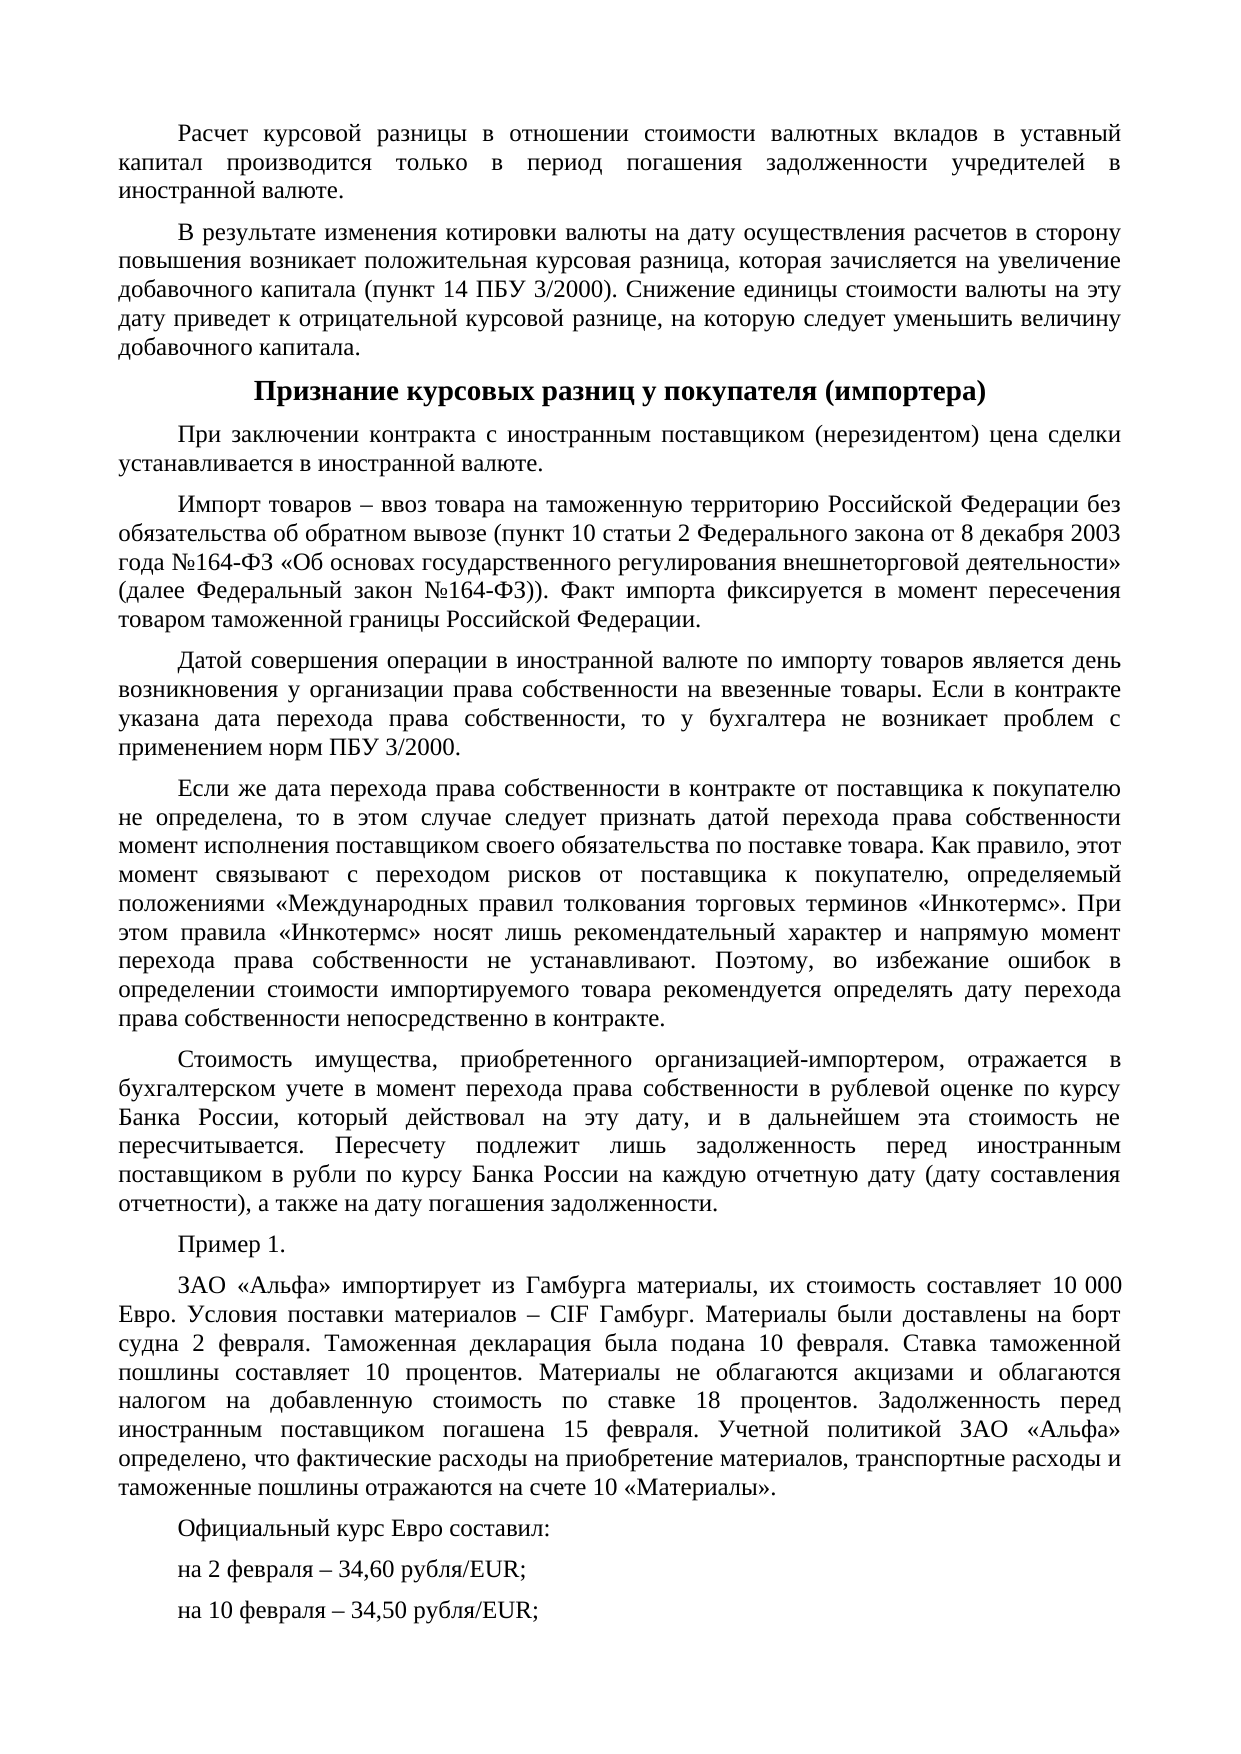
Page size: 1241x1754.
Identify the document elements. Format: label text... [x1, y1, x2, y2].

text Официальный курс Евро составил: [118, 1513, 1122, 1542]
text Расчет курсовой разницы в отношении стоимости валютных вкладов в уставный капитал производится только в период погашения задолженности учредителей в иностранной валюте. [118, 118, 1122, 204]
text При заключении контракта с иностранным поставщиком (нерезидентом) цена сделки устанавливается в иностранной валюте. [118, 419, 1122, 477]
text Пример 1. [118, 1229, 1122, 1258]
text Импорт товаров – ввоз товара на таможенную территорию Российской Федерации без обязательства об обратном вывозе (пункт 10 статьи 2 Федерального закона от 8 декабря 2003 года №164-ФЗ «Об основах государственного регулирования внешнеторговой деятельности» (далее Федеральный закон №164-ФЗ)). Факт импорта фиксируется в момент пересечения товаром таможенной границы Российской Федерации. [118, 489, 1122, 633]
text на 2 февраля – 34,60 рубля/EUR; [118, 1554, 1122, 1583]
text Стоимость имущества, приобретенного организацией-импортером, отражается в бухгалтерском учете в момент перехода права собственности в рублевой оценке по курсу Банка России, который действовал на эту дату, и в дальнейшем эта стоимость не пересчитывается. Пересчету подлежит лишь задолженность перед иностранным поставщиком в рубли по курсу Банка России на каждую отчетную дату (дату составления отчетности), а также на дату погашения задолженности. [118, 1044, 1122, 1217]
text ЗАО «Альфа» импортирует из Гамбурга материалы, их стоимость составляет 10 000 Евро. Условия поставки материалов – CIF Гамбург. Материалы были доставлены на борт судна 2 февраля. Таможенная декларация была подана 10 февраля. Ставка таможенной пошлины составляет 10 процентов. Материалы не облагаются акцизами и облагаются налогом на добавленную стоимость по ставке 18 процентов. Задолженность перед иностранным поставщиком погашена 15 февраля. Учетной политикой ЗАО «Альфа» определено, что фактические расходы на приобретение материалов, транспортные расходы и таможенные пошлины отражаются на счете 10 «Материалы». [118, 1270, 1122, 1500]
text Признание курсовых разниц у покупателя (импортера) [118, 373, 1122, 407]
text Если же дата перехода права собственности в контракте от поставщика к покупателю не определена, то в этом случае следует признать датой перехода права собственности момент исполнения поставщиком своего обязательства по поставке товара. Как правило, этот момент связывают с переходом рисков от поставщика к покупателю, определяемый положениями «Международных правил толкования торговых терминов «Инкотермс». При этом правила «Инкотермс» носят лишь рекомендательный характер и напрямую момент перехода права собственности не устанавливают. Поэтому, во избежание ошибок в определении стоимости импортируемого товара рекомендуется определять дату перехода права собственности непосредственно в контракте. [118, 773, 1122, 1032]
text В результате изменения котировки валюты на дату осуществления расчетов в сторону повышения возникает положительная курсовая разница, которая зачисляется на увеличение добавочного капитала (пункт 14 ПБУ 3/2000). Снижение единицы стоимости валюты на эту дату приведет к отрицательной курсовой разнице, на которую следует уменьшить величину добавочного капитала. [118, 217, 1122, 361]
text Датой совершения операции в иностранной валюте по импорту товаров является день возникновения у организации права собственности на ввезенные товары. Если в контракте указана дата перехода права собственности, то у бухгалтера не возникает проблем с применением норм ПБУ 3/2000. [118, 645, 1122, 760]
text на 10 февраля – 34,50 рубля/EUR; [118, 1595, 1122, 1624]
